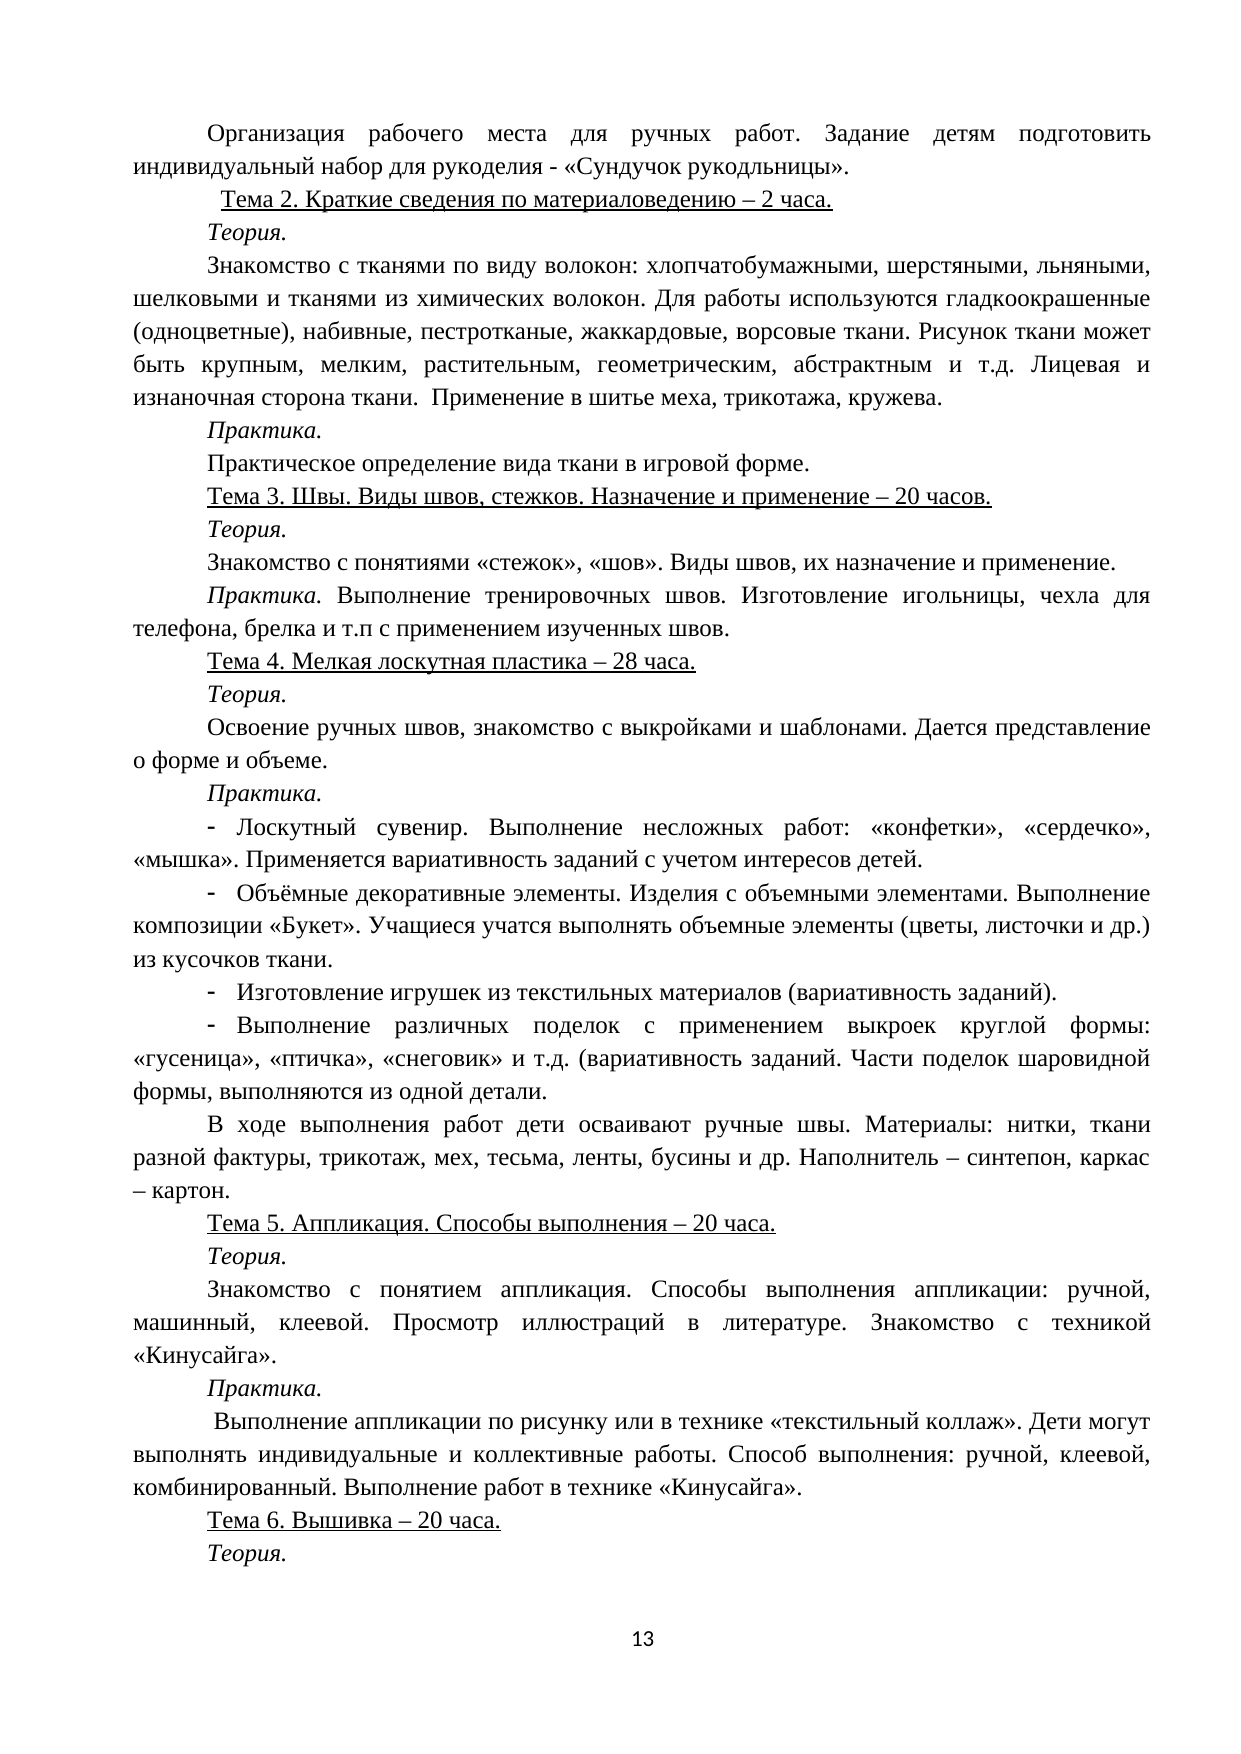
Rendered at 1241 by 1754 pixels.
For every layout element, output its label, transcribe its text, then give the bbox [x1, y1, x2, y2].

text Тема 6. Вышивка – 20 часа. [133, 1505, 1152, 1534]
text Тема 5. Аппликация. Способы выполнения – 20 часа. [133, 1208, 1152, 1237]
text Практика. [133, 778, 1152, 807]
text Выполнение аппликации по рисунку или в технике «текстильный коллаж». Дети могут выполнять индивидуальные и коллективные работы. Способ выполнения: ручной, клеевой, комбинированный. Выполнение работ в технике «Кинусайга». [133, 1406, 1152, 1501]
text Организация рабочего места для ручных работ. Задание детям подготовить индивидуальный набор для рукоделия - «Сундучок рукодльницы». [133, 118, 1152, 180]
text Практика. Выполнение тренировочных швов. Изготовление игольницы, чехла для телефона, брелка и т.п с применением изученных швов. [133, 580, 1152, 642]
text Теория. [133, 1241, 1152, 1269]
text Знакомство с тканями по виду волокон: хлопчатобумажными, шерстяными, льняными, шелковыми и тканями из химических волокон. Для работы используются гладкоокрашенные (одноцветные), набивные, пестротканые, жаккардовые, ворсовые ткани. Рисунок ткани может быть крупным, мелким, растительным, геометрическим, абстрактным и т.д. Лицевая и изнаночная сторона ткани. Применение в шитье меха, трикотажа, кружева. [133, 250, 1152, 411]
list Выполнение различных поделок с применением выкроек круглой формы: «гусеница», «птичка», «снеговик» и т.д. (вариативность заданий. Части поделок шаровидной формы, выполняются из одной детали. [133, 1010, 1152, 1104]
text Теория. [133, 514, 1152, 543]
text Тема 3. Швы. Виды швов, стежков. Назначение и применение – 20 часов. [133, 481, 1152, 510]
text В ходе выполнения работ дети осваивают ручные швы. Материалы: нитки, ткани разной фактуры, трикотаж, мех, тесьма, ленты, бусины и др. Наполнитель – синтепон, каркас – картон. [133, 1109, 1152, 1203]
text Практика. [133, 1373, 1152, 1402]
text Практическое определение вида ткани в игровой форме. [133, 448, 1152, 477]
text Тема 4. Мелкая лоскутная пластика – 28 часа. [133, 646, 1152, 675]
list Лоскутный сувенир. Выполнение несложных работ: «конфетки», «сердечко», «мышка». Применяется вариативность заданий с учетом интересов детей. [133, 812, 1152, 873]
text Освоение ручных швов, знакомство с выкройками и шаблонами. Дается представление о форме и объеме. [133, 712, 1152, 774]
list Объёмные декоративные элементы. Изделия с объемными элементами. Выполнение композиции «Букет». Учащиеся учатся выполнять объемные элементы (цветы, листочки и др.) из кусочков ткани. [133, 878, 1152, 972]
text Теория. [133, 1538, 1152, 1567]
list Изготовление игрушек из текстильных материалов (вариативность заданий). [133, 977, 1152, 1005]
text Знакомство с понятием аппликация. Способы выполнения аппликации: ручной, машинный, клеевой. Просмотр иллюстраций в литературе. Знакомство с техникой «Кинусайга». [133, 1274, 1152, 1369]
text Тема 2. Краткие сведения по материаловедению – 2 часа. [133, 184, 1152, 213]
text Теория. [133, 679, 1152, 708]
text Знакомство с понятиями «стежок», «шов». Виды швов, их назначение и применение. [133, 547, 1152, 576]
text Теория. [133, 217, 1152, 246]
text Практика. [133, 415, 1152, 444]
